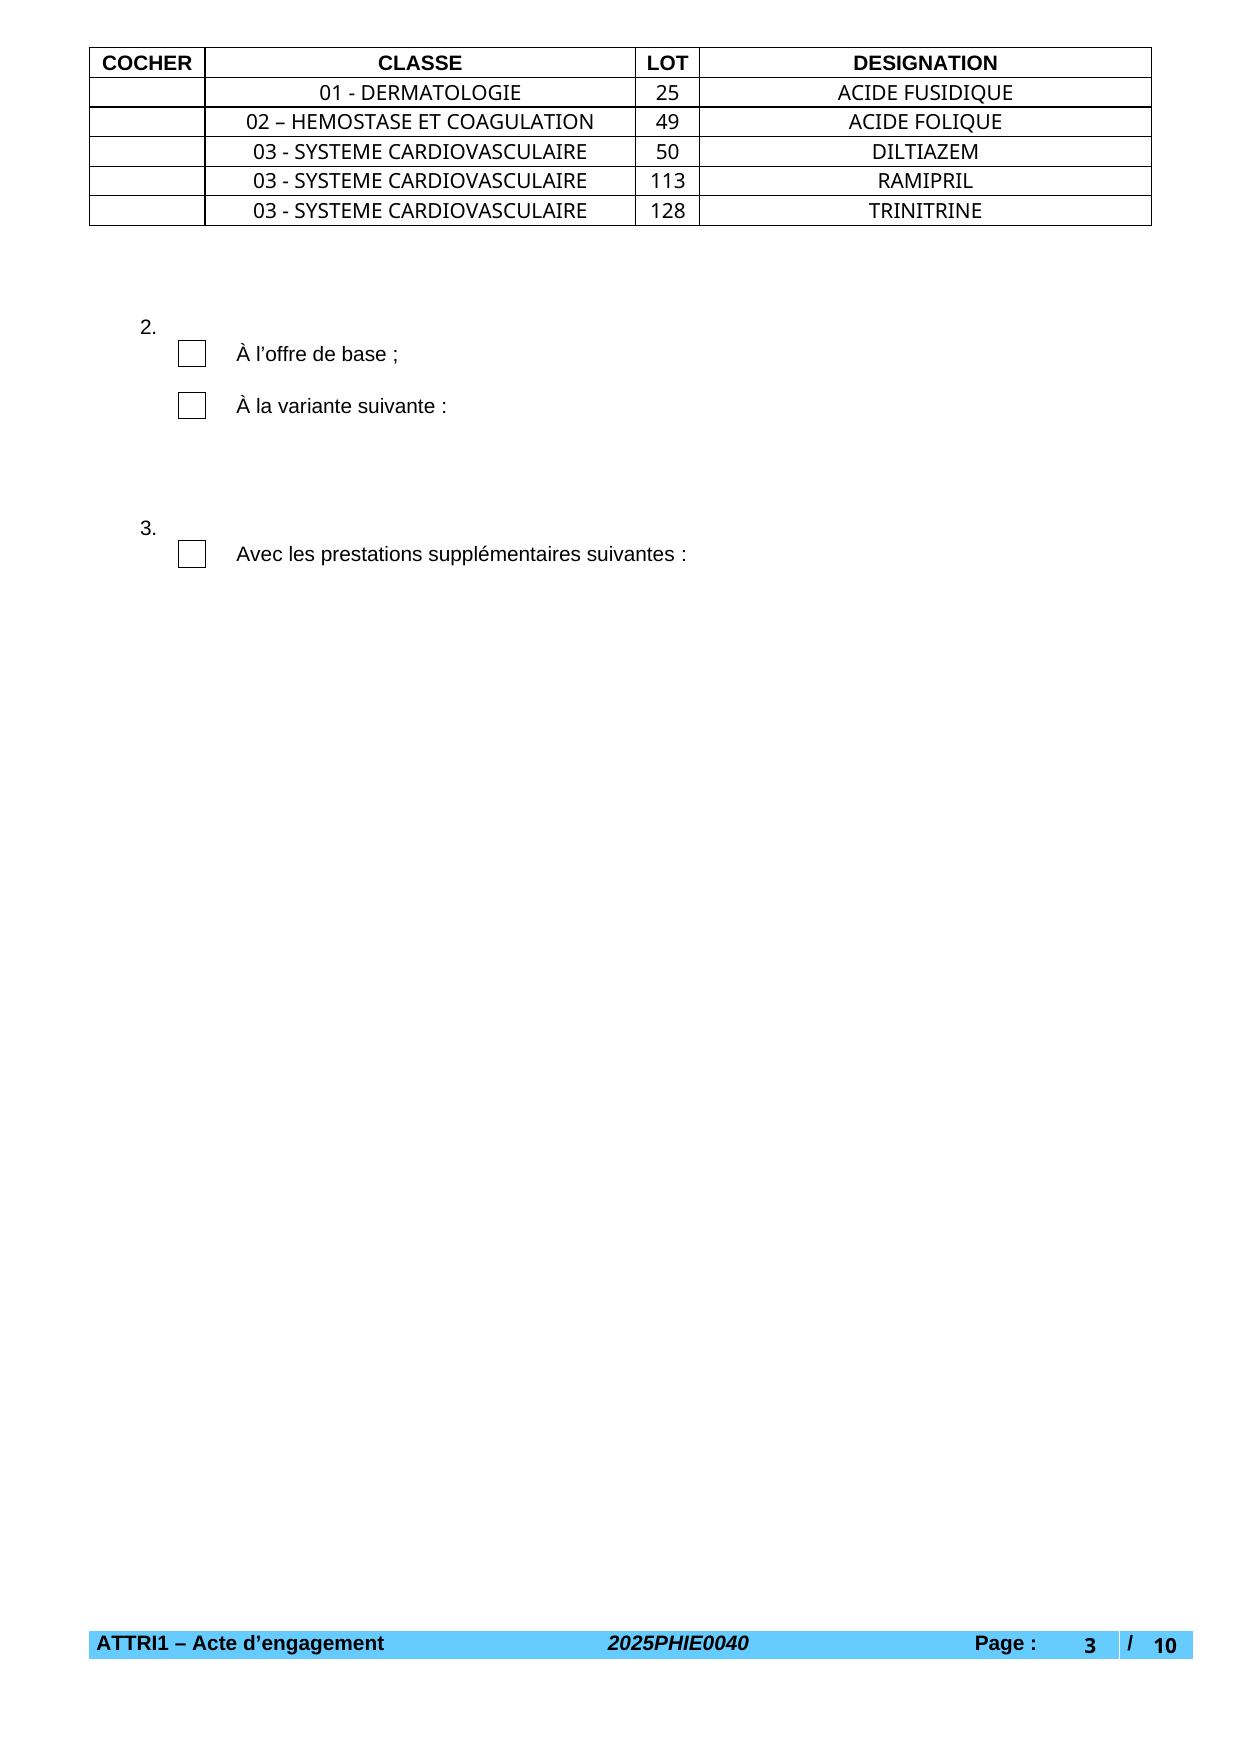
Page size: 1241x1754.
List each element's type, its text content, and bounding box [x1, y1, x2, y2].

table_cell TRINITRINE [700, 196, 1151, 225]
table_cell RAMIPRIL [700, 167, 1151, 195]
table_cell 03 - SYSTEME CARDIOVASCULAIRE [206, 137, 635, 166]
table_cell [90, 78, 204, 106]
table_cell 01 - DERMATOLOGIE [206, 78, 635, 106]
text Avec les prestations supplémentaires suivantes : [177, 539, 1152, 568]
table_cell 113 [636, 167, 699, 195]
table_cell 128 [636, 196, 699, 225]
table_cell 02 – HEMOSTASE ET COAGULATION [206, 108, 635, 136]
text À l’offre de base ; [177, 339, 1152, 367]
table_cell ACIDE FOLIQUE [700, 108, 1151, 136]
table_header LOT [636, 48, 699, 77]
table_cell 25 [636, 78, 699, 106]
text À la variante suivante : [177, 391, 1152, 419]
table_cell [90, 137, 204, 166]
table_cell [90, 167, 204, 195]
table_header DESIGNATION [700, 48, 1151, 77]
table_cell 03 - SYSTEME CARDIOVASCULAIRE [206, 196, 635, 225]
table_header COCHER [90, 48, 204, 77]
table_cell 49 [636, 108, 699, 136]
table_cell DILTIAZEM [700, 137, 1151, 166]
table_cell [90, 196, 204, 225]
table_cell ACIDE FUSIDIQUE [700, 78, 1151, 106]
table_cell 50 [636, 137, 699, 166]
table_cell 03 - SYSTEME CARDIOVASCULAIRE [206, 167, 635, 195]
table_header CLASSE [206, 48, 635, 77]
table_cell [90, 108, 204, 136]
